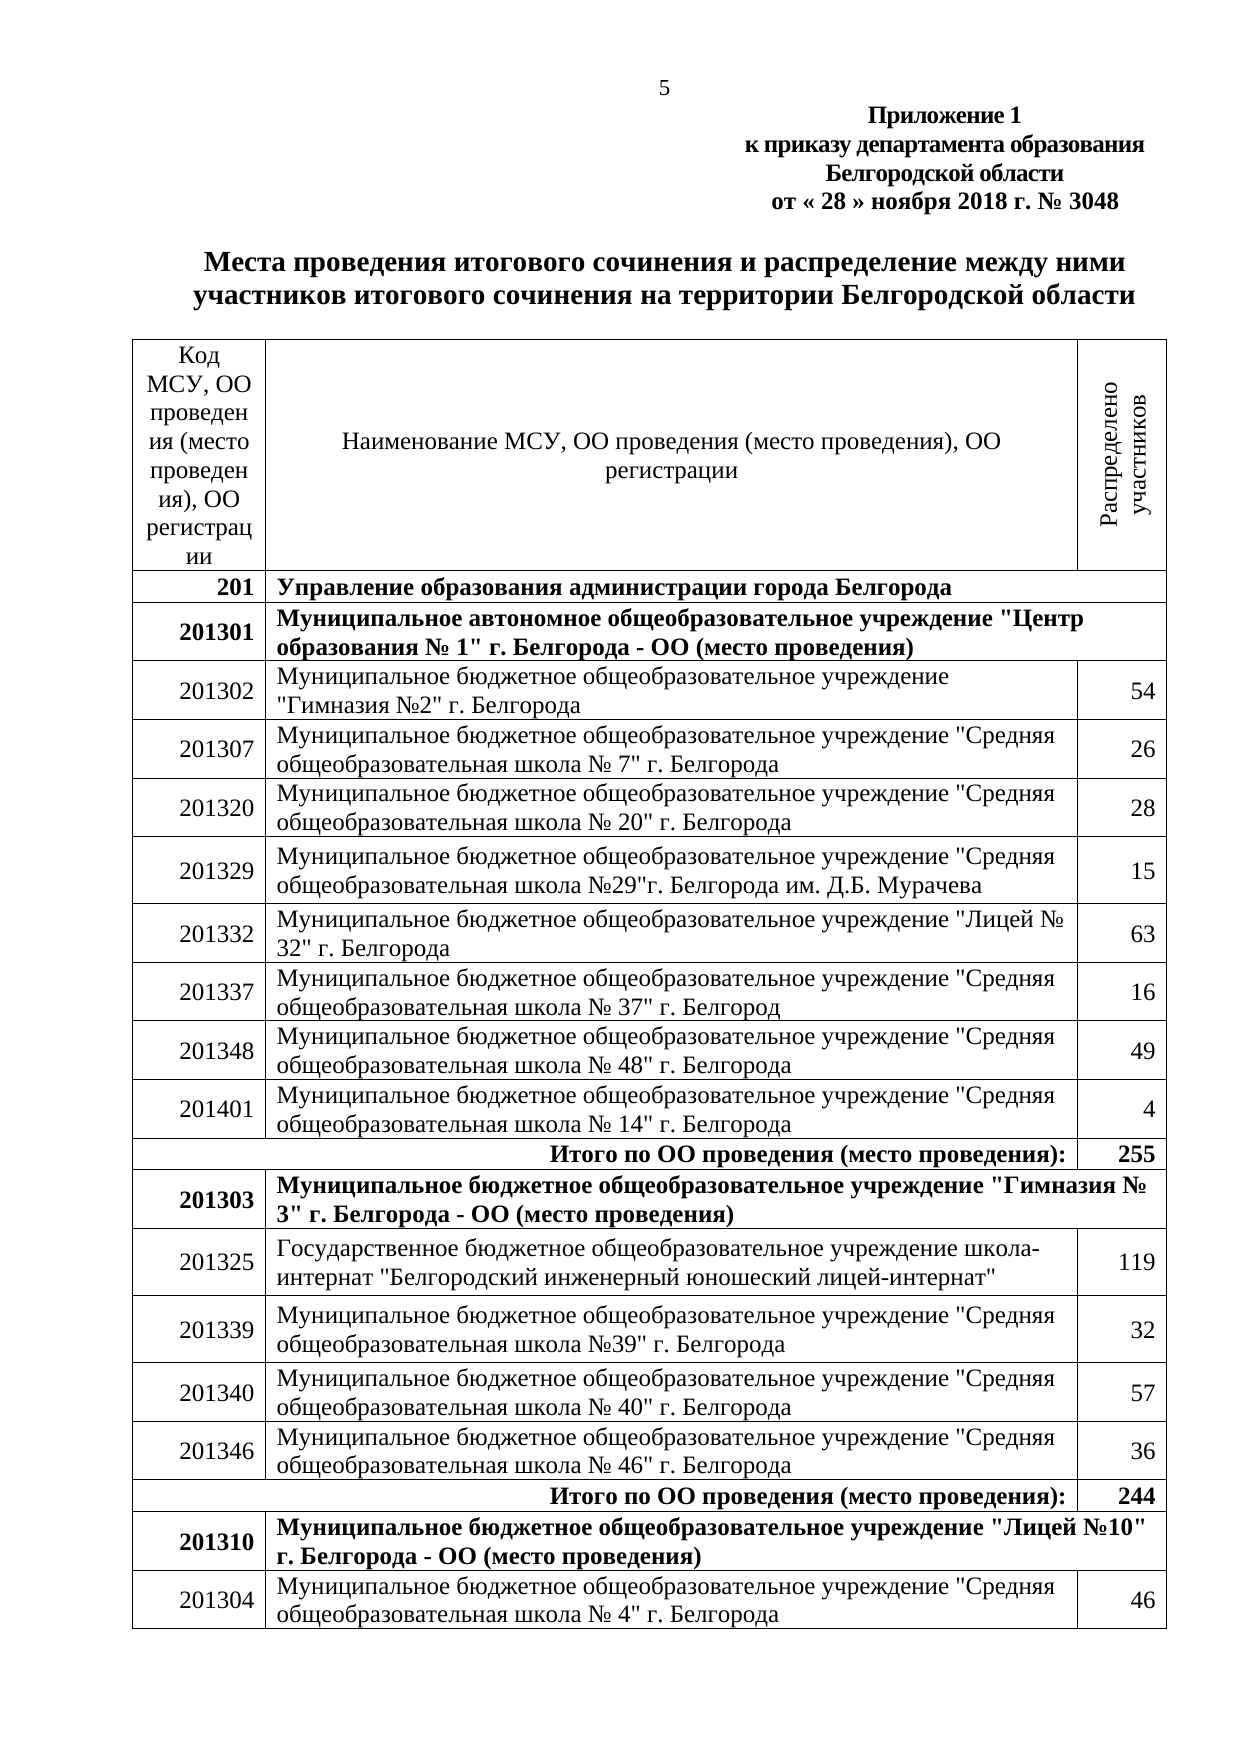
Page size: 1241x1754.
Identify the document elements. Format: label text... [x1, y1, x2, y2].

text Приложение 1 [738, 100, 1152, 129]
table_cell Муниципальное бюджетное общеобразовательное учреждение "Средняя общеобразовательная школа № 37" г. Белгород [266, 963, 1077, 1020]
table_cell 16 [1078, 963, 1166, 1020]
table_cell 32 [1078, 1296, 1166, 1362]
table_cell 255 [1078, 1139, 1166, 1169]
table_cell Муниципальное бюджетное общеобразовательное учреждение "Лицей №10" г. Белгорода - ОО (место проведения) [266, 1512, 1166, 1570]
table_cell 15 [1078, 837, 1166, 903]
table_cell 201303 [133, 1170, 265, 1228]
table_cell Итого по ОО проведения (место проведения): [133, 1480, 1077, 1511]
table_cell Муниципальное бюджетное общеобразовательное учреждение "Средняя общеобразовательная школа № 20" г. Белгорода [266, 779, 1077, 836]
table_cell 201320 [133, 779, 265, 836]
table_cell 46 [1078, 1571, 1166, 1628]
table_cell Муниципальное бюджетное общеобразовательное учреждение "Гимназия №2" г. Белгорода [266, 661, 1077, 719]
table_cell Муниципальное бюджетное общеобразовательное учреждение "Гимназия № 3" г. Белгорода - ОО (место проведения) [266, 1170, 1166, 1228]
table_cell Муниципальное бюджетное общеобразовательное учреждение "Средняя общеобразовательная школа № 7" г. Белгорода [266, 720, 1077, 777]
table_cell 28 [1078, 779, 1166, 836]
table_cell 201332 [133, 904, 265, 962]
table_cell Муниципальное бюджетное общеобразовательное учреждение "Средняя общеобразовательная школа №39" г. Белгорода [266, 1296, 1077, 1362]
table_cell 201304 [133, 1571, 265, 1628]
table_cell 49 [1078, 1021, 1166, 1079]
table_cell 201302 [133, 661, 265, 719]
table_cell Итого по ОО проведения (место проведения): [133, 1139, 1077, 1169]
table_cell 201346 [133, 1422, 265, 1479]
text от « 28 » ноября 2018 г. № 3048 [738, 186, 1152, 215]
table_cell Муниципальное автономное общеобразовательное учреждение "Центр образования № 1" г. Белгорода - ОО (место проведения) [266, 603, 1166, 660]
table_cell 201 [133, 571, 265, 602]
table_cell Муниципальное бюджетное общеобразовательное учреждение "Средняя общеобразовательная школа № 14" г. Белгорода [266, 1080, 1077, 1137]
table_cell 201348 [133, 1021, 265, 1079]
table_cell 201329 [133, 837, 265, 903]
table_cell 26 [1078, 720, 1166, 777]
table_cell Муниципальное бюджетное общеобразовательное учреждение "Средняя общеобразовательная школа № 46" г. Белгорода [266, 1422, 1077, 1479]
table_cell 201337 [133, 963, 265, 1020]
table_cell 201301 [133, 603, 265, 660]
table_cell 63 [1078, 904, 1166, 962]
text к приказу департамента образования [738, 129, 1152, 158]
table_cell Муниципальное бюджетное общеобразовательное учреждение "Средняя общеобразовательная школа № 48" г. Белгорода [266, 1021, 1077, 1079]
table_cell 201339 [133, 1296, 265, 1362]
table_header Наименование МСУ, ОО проведения (место проведения), ОО регистрации [266, 340, 1077, 570]
table_cell 201401 [133, 1080, 265, 1137]
table_cell Государственное бюджетное общеобразовательное учреждение школа-интернат "Белгородский инженерный юношеский лицей-интернат" [266, 1229, 1077, 1295]
table_cell 201310 [133, 1512, 265, 1570]
table_cell 201325 [133, 1229, 265, 1295]
table_cell 54 [1078, 661, 1166, 719]
table_cell 119 [1078, 1229, 1166, 1295]
table_cell 36 [1078, 1422, 1166, 1479]
text Места проведения итогового сочинения и распределение между ними участников итогового сочинения на территории Белгородской области [177, 244, 1152, 311]
table_cell 4 [1078, 1080, 1166, 1137]
table_header Код МСУ, ОО проведения (место проведения), ОО регистрации [133, 340, 265, 570]
table_cell 201307 [133, 720, 265, 777]
table_cell Муниципальное бюджетное общеобразовательное учреждение "Средняя общеобразовательная школа № 4" г. Белгорода [266, 1571, 1077, 1628]
table_cell 244 [1078, 1480, 1166, 1511]
table_cell Управление образования администрации города Белгорода [266, 571, 1166, 602]
table_header Распределено участников [1078, 340, 1166, 570]
text Белгородской области [738, 158, 1152, 186]
table_cell Муниципальное бюджетное общеобразовательное учреждение "Лицей № 32" г. Белгорода [266, 904, 1077, 962]
table_cell 57 [1078, 1363, 1166, 1421]
table_cell 201340 [133, 1363, 265, 1421]
table_cell Муниципальное бюджетное общеобразовательное учреждение "Средняя общеобразовательная школа №29"г. Белгорода им. Д.Б. Мурачева [266, 837, 1077, 903]
table_cell Муниципальное бюджетное общеобразовательное учреждение "Средняя общеобразовательная школа № 40" г. Белгорода [266, 1363, 1077, 1421]
